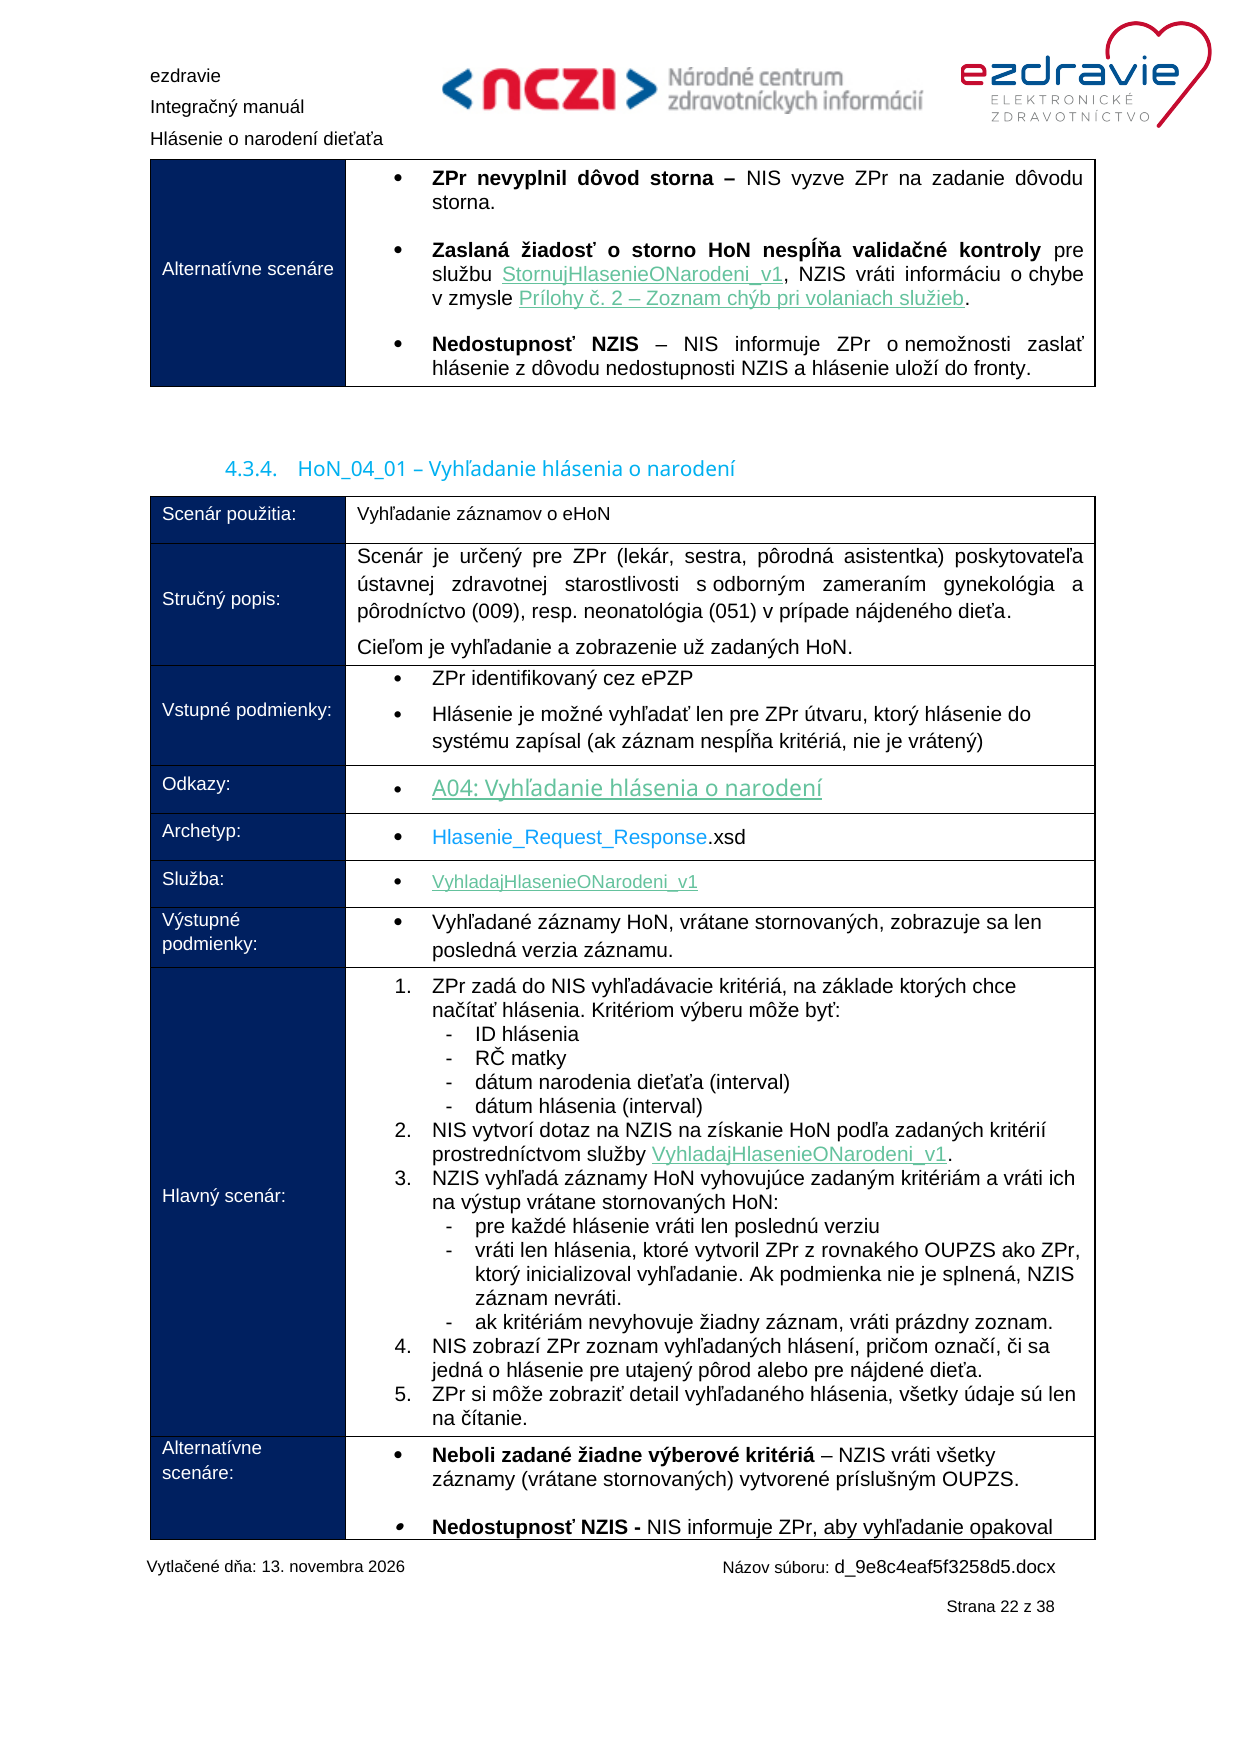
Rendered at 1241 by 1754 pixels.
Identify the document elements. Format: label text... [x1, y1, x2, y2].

table_cell Vstupné podmienky: [151, 666, 345, 765]
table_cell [346, 1437, 1094, 1539]
table_cell Stručný popis: [151, 544, 345, 665]
table_cell Alternatívne scenáre [151, 160, 345, 386]
table_cell Výstupné podmienky: [151, 908, 345, 967]
table_cell ZPr zadá do NIS vyhľadávacie kritériá, na základe ktorých chce načítať hlásenia. Kritériom výberu môže byť: ID hlásenia RČ matky dátum narodenia dieťaťa (interval) dátum hlásenia (interval) NIS vytvorí dotaz na NZIS na získanie HoN podľa zadaných kritérií prostredníctvom služby VyhladajHlasenieONarodeni_v1. NZIS vyhľadá záznamy HoN vyhovujúce zadaným kritériám a vráti ich na výstup vrátane stornovaných HoN: pre každé hlásenie vráti len poslednú verziu vráti len hlásenia, ktoré vytvoril ZPr z rovnakého OUPZS ako ZPr, ktorý inicializoval vyhľadanie. Ak podmienka nie je splnená, NZIS záznam nevráti. ak kritériám nevyhovuje žiadny záznam, vráti prázdny zoznam. NIS zobrazí ZPr zoznam vyhľadaných hlásení, pričom označí, či sa jedná o hlásenie pre utajený pôrod alebo pre nájdené dieťa. ZPr si môže zobraziť detail vyhľadaného hlásenia, všetky údaje sú len na čítanie. [346, 968, 1094, 1436]
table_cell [151, 1437, 345, 1539]
table_cell Hlavný scenár: [151, 968, 345, 1436]
table_cell Odkazy: [151, 766, 345, 813]
subtitle HoN_04_01 – Vyhľadanie hlásenia o narodení [225, 454, 1090, 483]
table_cell Hlasenie_Request_Response.xsd [346, 814, 1094, 860]
table_cell Vyhľadané záznamy HoN, vrátane stornovaných, zobrazuje sa len posledná verzia záznamu. [346, 908, 1094, 967]
table_cell ZPr identifikovaný cez ePZP Hlásenie je možné vyhľadať len pre ZPr útvaru, ktorý hlásenie do systému zapísal (ak záznam nespĺňa kritériá, nie je vrátený) [346, 666, 1094, 765]
table_header Scenár použitia: [151, 497, 345, 543]
table_header Vyhľadanie záznamov o eHoN [346, 497, 1094, 543]
table_cell Služba: [151, 861, 345, 907]
picture [442, 67, 924, 114]
table_cell Scenár je určený pre ZPr (lekár, sestra, pôrodná asistentka) poskytovateľa ústavnej zdravotnej starostlivosti s odborným zameraním gynekológia a pôrodníctvo (009), resp. neonatológia (051) v prípade nájdeného dieťa. Cieľom je vyhľadanie a zobrazenie už zadaných HoN. [346, 544, 1094, 665]
picture [961, 21, 1212, 128]
table_cell VyhladajHlasenieONarodeni_v1 [346, 861, 1094, 907]
table_cell A04: Vyhľadanie hlásenia o narodení [346, 766, 1094, 813]
table_cell ZPr nevyplnil dôvod storna – NIS vyzve ZPr na zadanie dôvodu storna. Zaslaná žiadosť o storno HoN nespĺňa validačné kontroly pre službu StornujHlasenieONarodeni_v1, NZIS vráti informáciu o chybe v zmysle Prílohy č. 2 – Zoznam chýb pri volaniach služieb. Nedostupnosť NZIS – NIS informuje ZPr o nemožnosti zaslať hlásenie z dôvodu nedostupnosti NZIS a hlásenie uloží do fronty. [346, 160, 1094, 386]
table_cell Archetyp: [151, 814, 345, 860]
